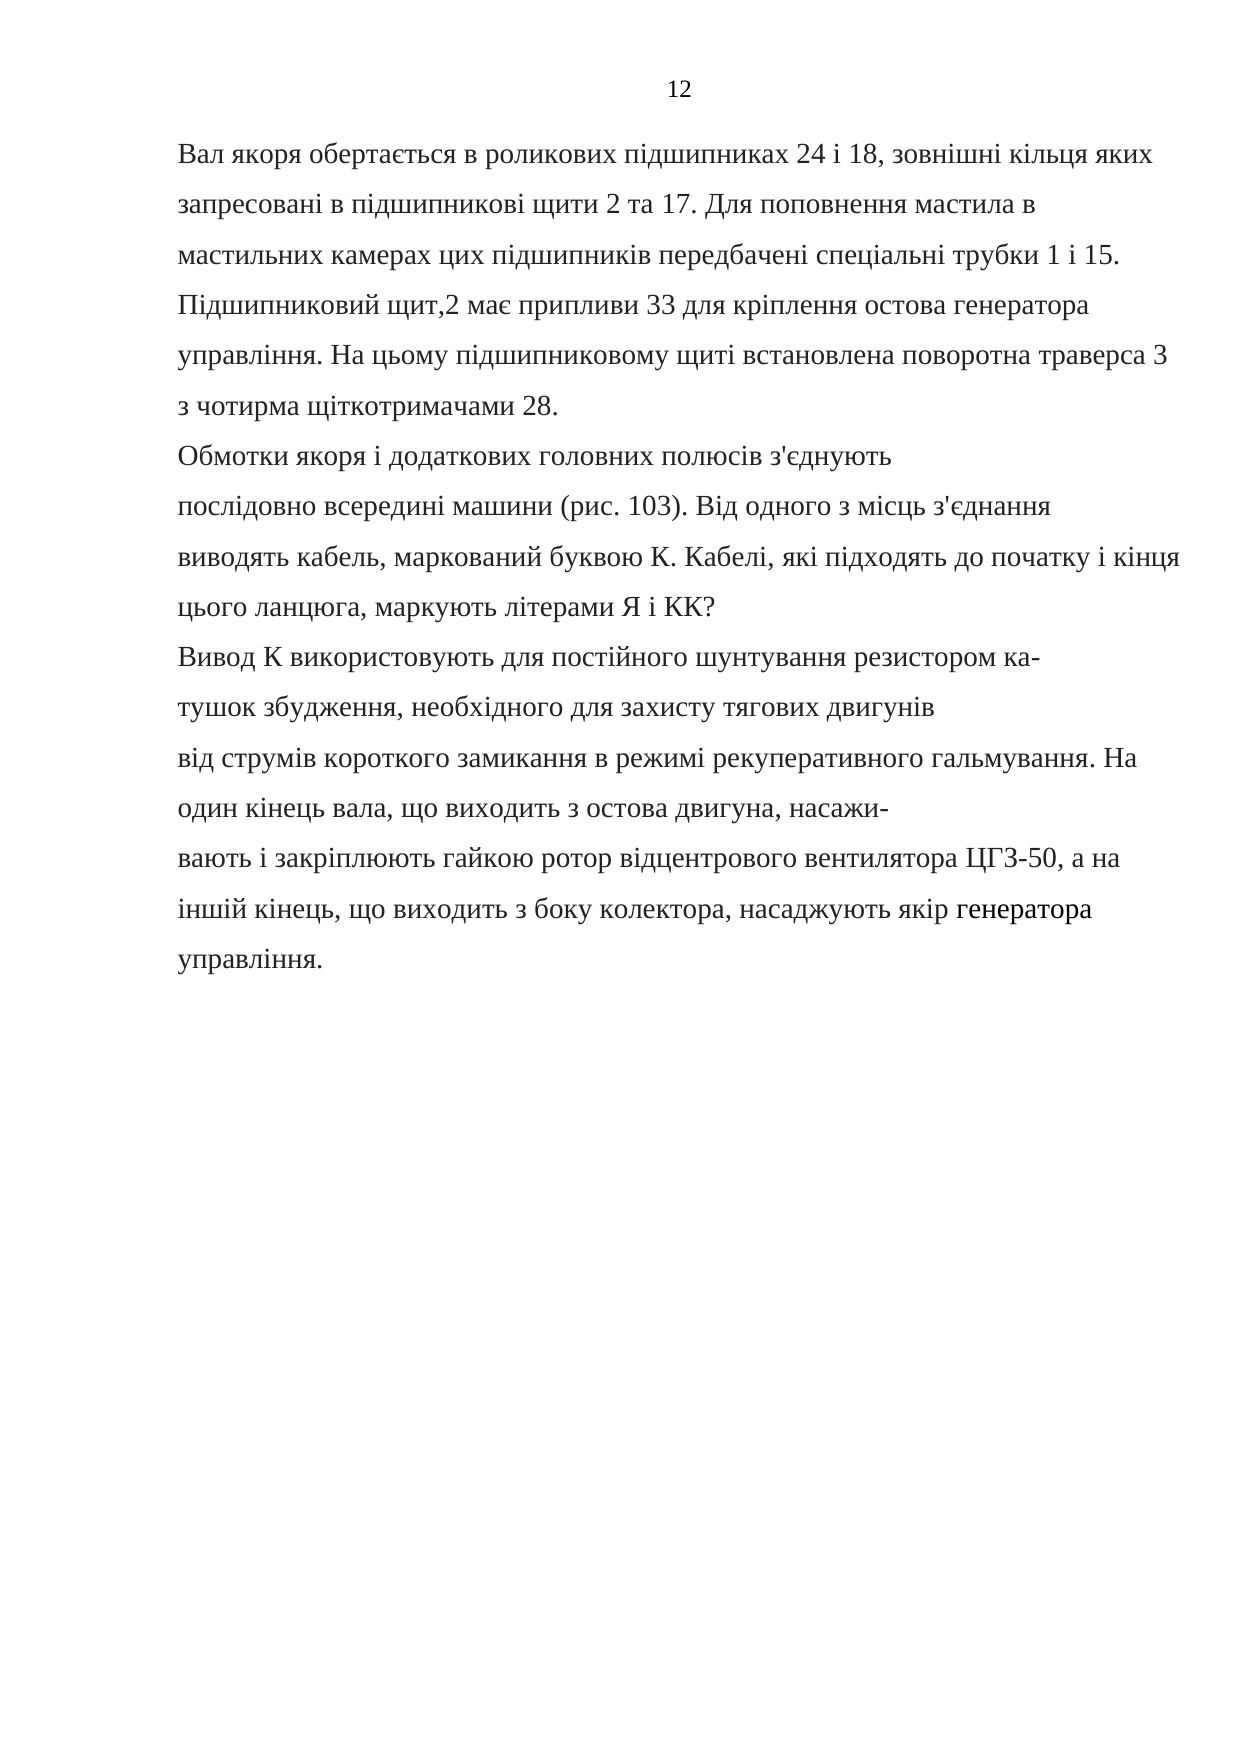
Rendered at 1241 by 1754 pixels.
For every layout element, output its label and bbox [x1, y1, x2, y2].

text [177, 136, 1181, 975]
